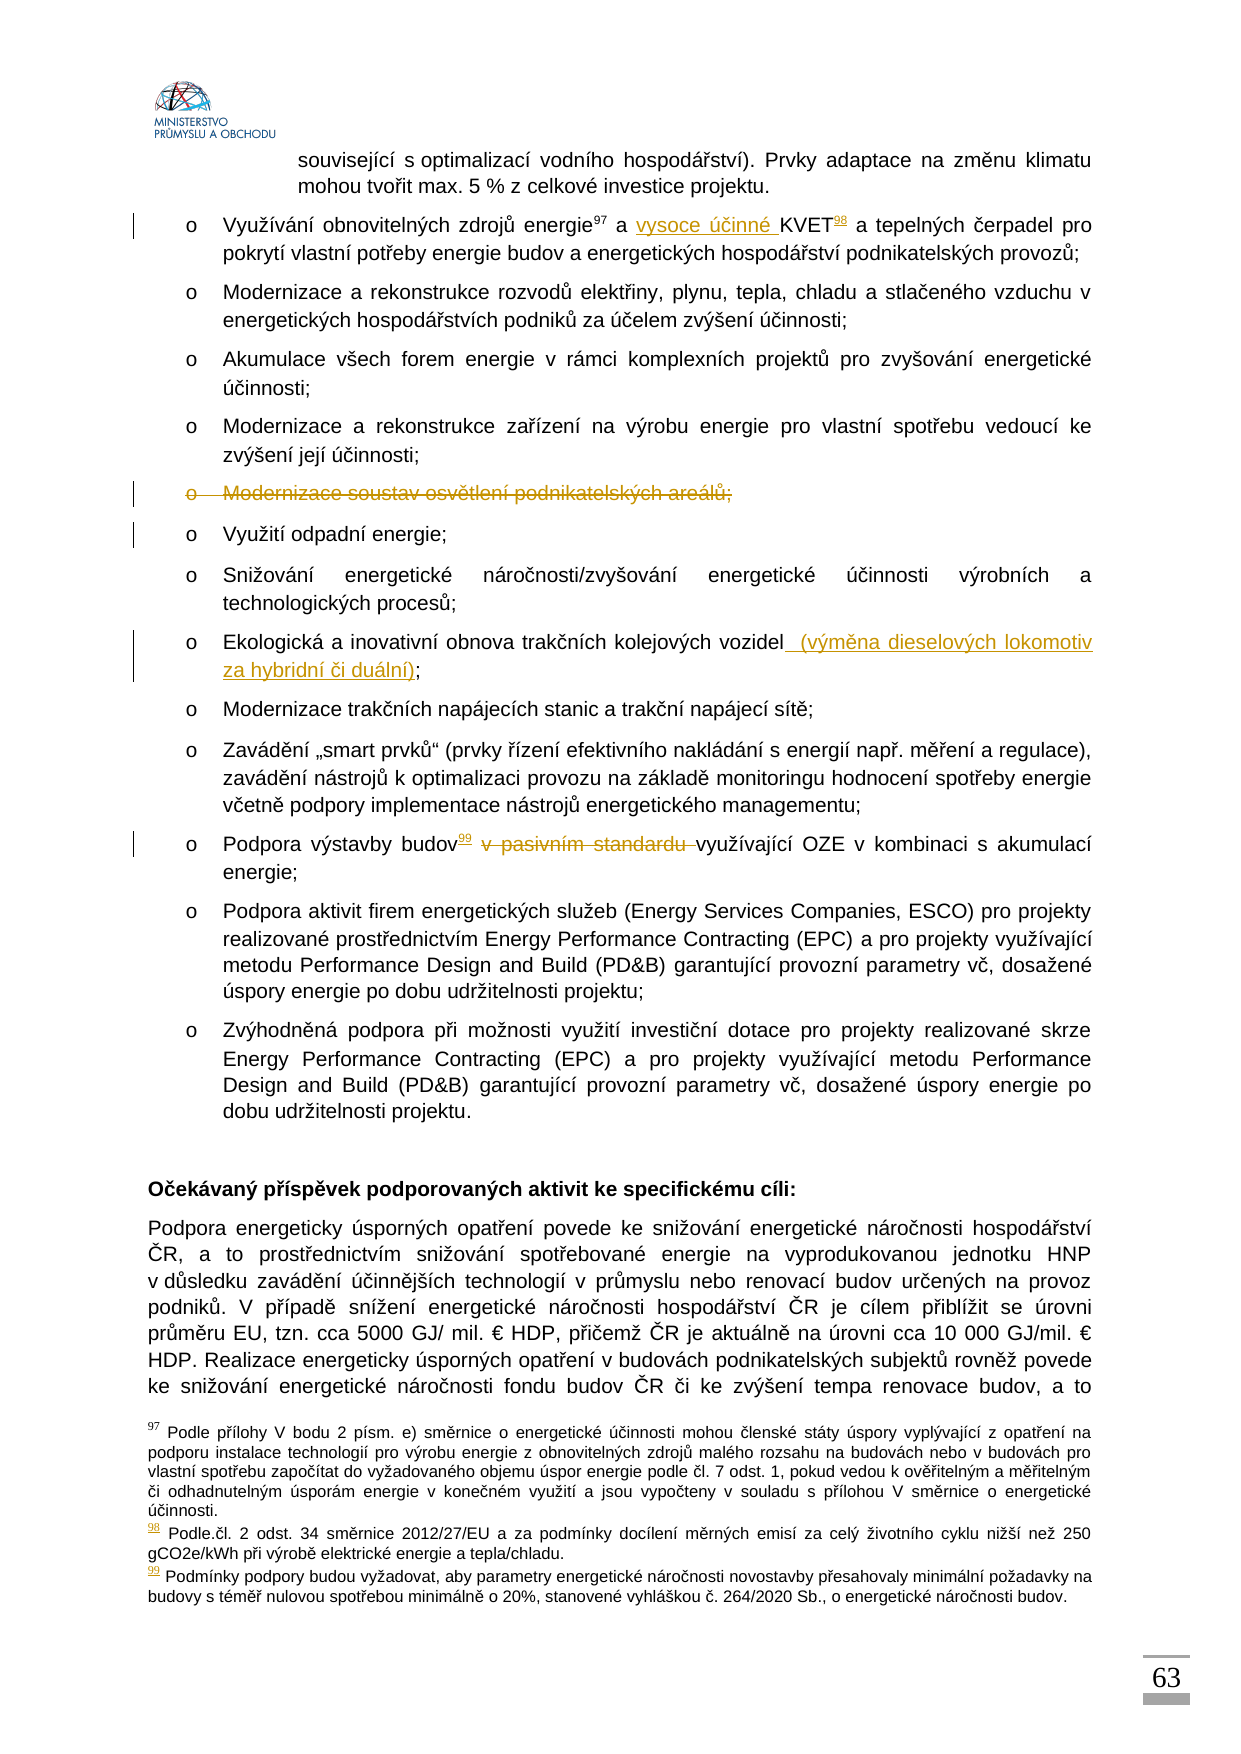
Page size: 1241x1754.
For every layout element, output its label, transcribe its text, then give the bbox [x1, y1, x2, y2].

text Očekávaný příspěvek podporovaných aktivit ke specifickému cíli: [148, 1177, 1092, 1201]
list Snižování energetické náročnosti/zvyšování energetické účinnosti výrobních a technologických procesů; [185, 563, 1092, 615]
list Modernizace a rekonstrukce zařízení na výrobu energie pro vlastní spotřebu vedoucí ke zvýšení její účinnosti; [185, 414, 1092, 466]
list Ekologická a inovativní obnova trakčních kolejových vozidel; [185, 630, 1092, 682]
list Využití odpadní energie; [185, 522, 1092, 548]
list Zavádění „smart prvků“ (prvky řízení efektivního nakládání s energií např. měření a regulace), zavádění nástrojů k optimalizaci provozu na základě monitoringu hodnocení spotřeby energie včetně podpory implementace nástrojů energetického managementu; [185, 738, 1092, 816]
list Využívání obnovitelných zdrojů energie a KVET a tepelných čerpadel pro pokrytí vlastní potřeby energie budov a energetických hospodářství podnikatelských provozů; [185, 213, 1092, 265]
list Zvýhodněná podpora při možnosti využití investiční dotace pro projekty realizované skrze Energy Performance Contracting (EPC) a pro projekty využívající metodu Performance Design and Build (PD&B) garantující provozní parametry vč, dosažené úspory energie po dobu udržitelnosti projektu. [185, 1018, 1092, 1123]
list Akumulace všech forem energie v rámci komplexních projektů pro zvyšování energetické účinnosti; [185, 347, 1092, 399]
list Podpora aktivit firem energetických služeb (Energy Services Companies, ESCO) pro projekty realizované prostřednictvím Energy Performance Contracting (EPC) a pro projekty využívající metodu Performance Design and Build (PD&B) garantující provozní parametry vč, dosažené úspory energie po dobu udržitelnosti projektu; [185, 898, 1092, 1003]
list Modernizace trakčních napájecích stanic a trakční napájecí sítě; [185, 697, 1092, 723]
list Modernizace a rekonstrukce rozvodů elektřiny, plynu, tepla, chladu a stlačeného vzduchu v energetických hospodářstvích podniků za účelem zvýšení účinnosti; [185, 280, 1092, 332]
list Podpora výstavby budov využívající OZE v kombinaci s akumulací energie; [185, 831, 1092, 883]
picture [147, 73, 283, 146]
